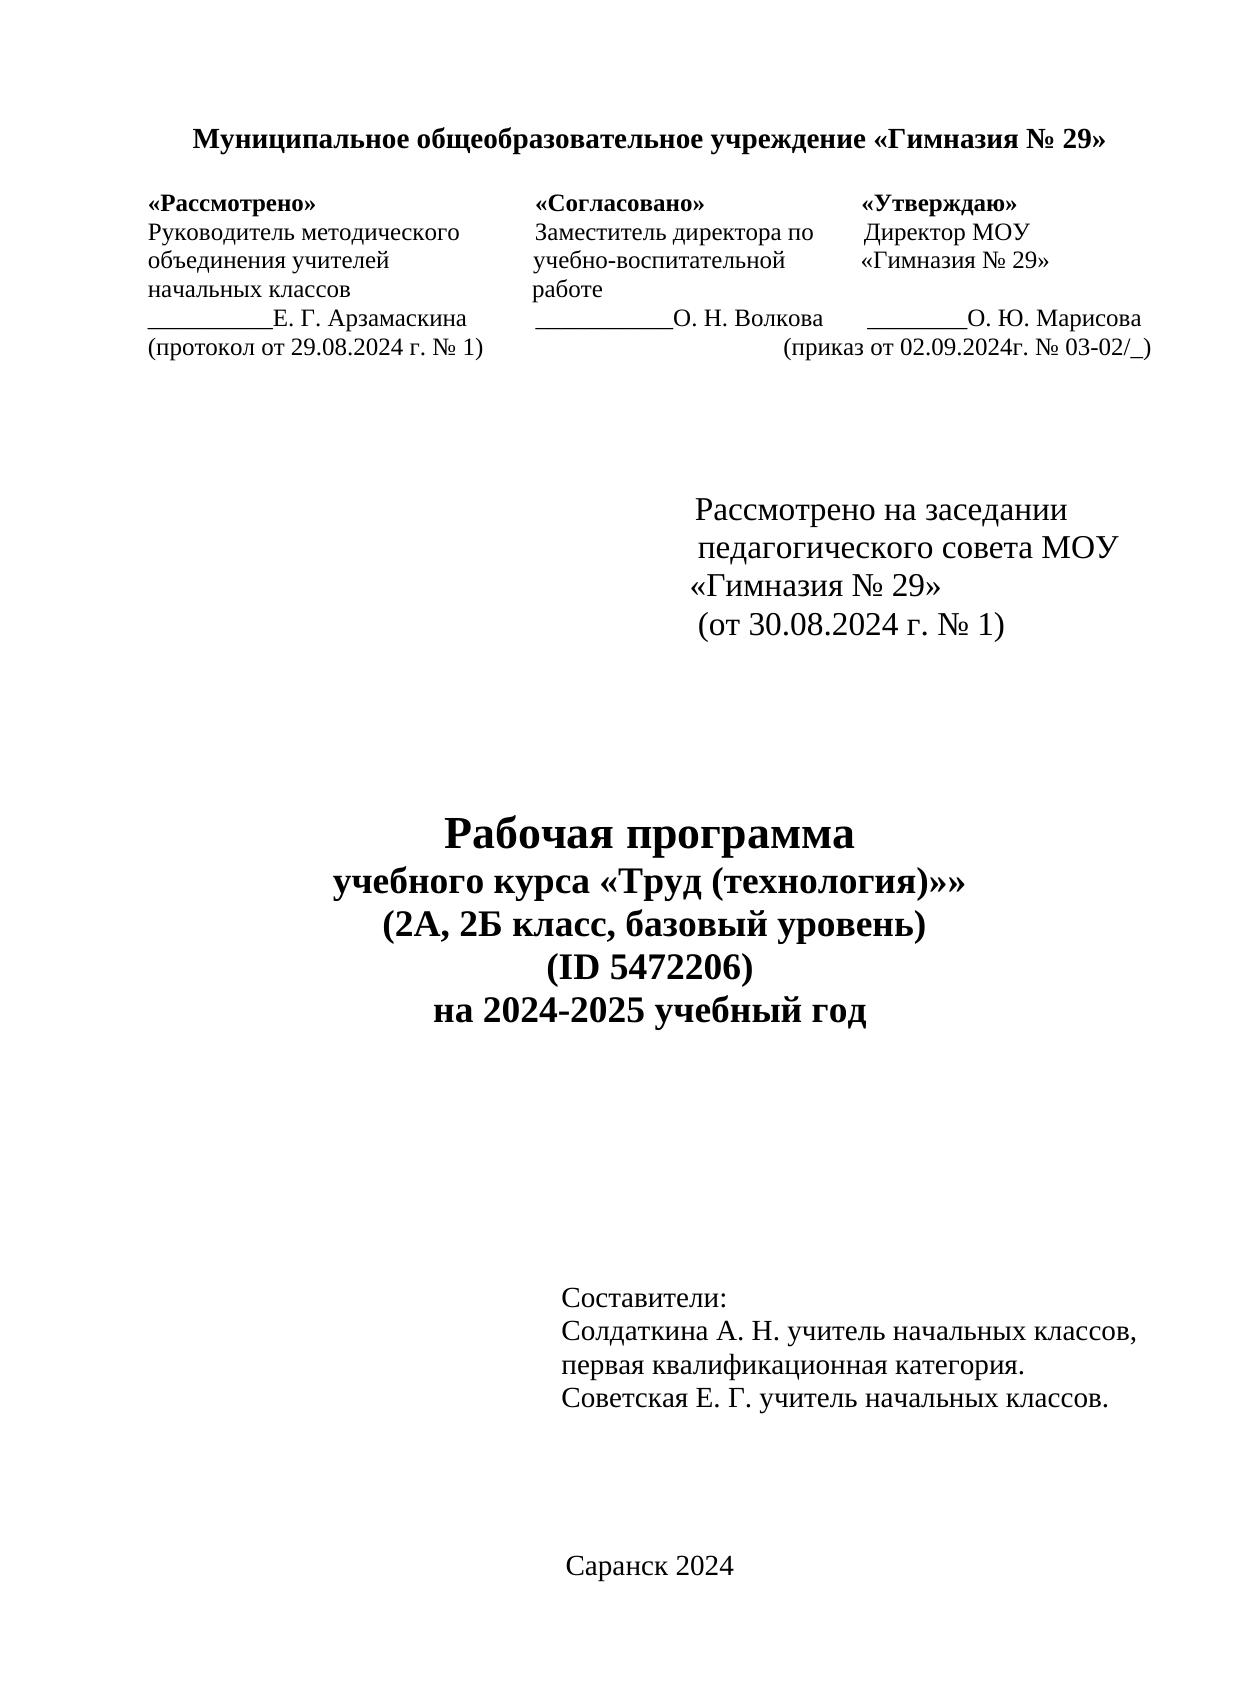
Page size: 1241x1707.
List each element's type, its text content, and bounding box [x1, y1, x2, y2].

text «Рассмотрено» «Согласовано» «Утверждаю» [148, 188, 1152, 217]
text Муниципальное общеобразовательное учреждение «Гимназия № 29» [148, 121, 1152, 154]
text педагогического совета МОУ [148, 527, 1152, 566]
text Рассмотрено на заседании [148, 489, 1152, 527]
text (от 30.08.2024 г. № 1) [148, 604, 1152, 642]
text учебного курса «Труд (технология)»» [148, 858, 1152, 901]
text Рабочая программа [148, 805, 1152, 858]
text «Гимназия № 29» [148, 566, 1152, 604]
text первая квалификационная категория. [148, 1347, 1152, 1380]
text Руководитель методического Заместитель директора по Директор МОУ [148, 217, 1152, 245]
text начальных классов работе [148, 274, 1152, 303]
text Составители: [148, 1280, 1152, 1313]
text Советская Е. Г. учитель начальных классов. [148, 1380, 1152, 1414]
text объединения учителей учебно-воспитательной «Гимназия № 29» [148, 245, 1152, 274]
text на 2024-2025 учебный год [148, 987, 1152, 1031]
text (2А, 2Б класс, базовый уровень) [148, 901, 1152, 944]
text (протокол от 29.08.2024 г. № 1) (приказ от 02.09.2024г. № 03-02/_) [148, 332, 1152, 360]
text Солдаткина А. Н. учитель начальных классов, [148, 1313, 1152, 1347]
text __________Е. Г. Арзамаскина ___________О. Н. Волкова ________О. Ю. Марисова [148, 303, 1152, 332]
text Саранск 2024 [148, 1548, 1152, 1582]
text (ID 5472206) [148, 944, 1152, 987]
